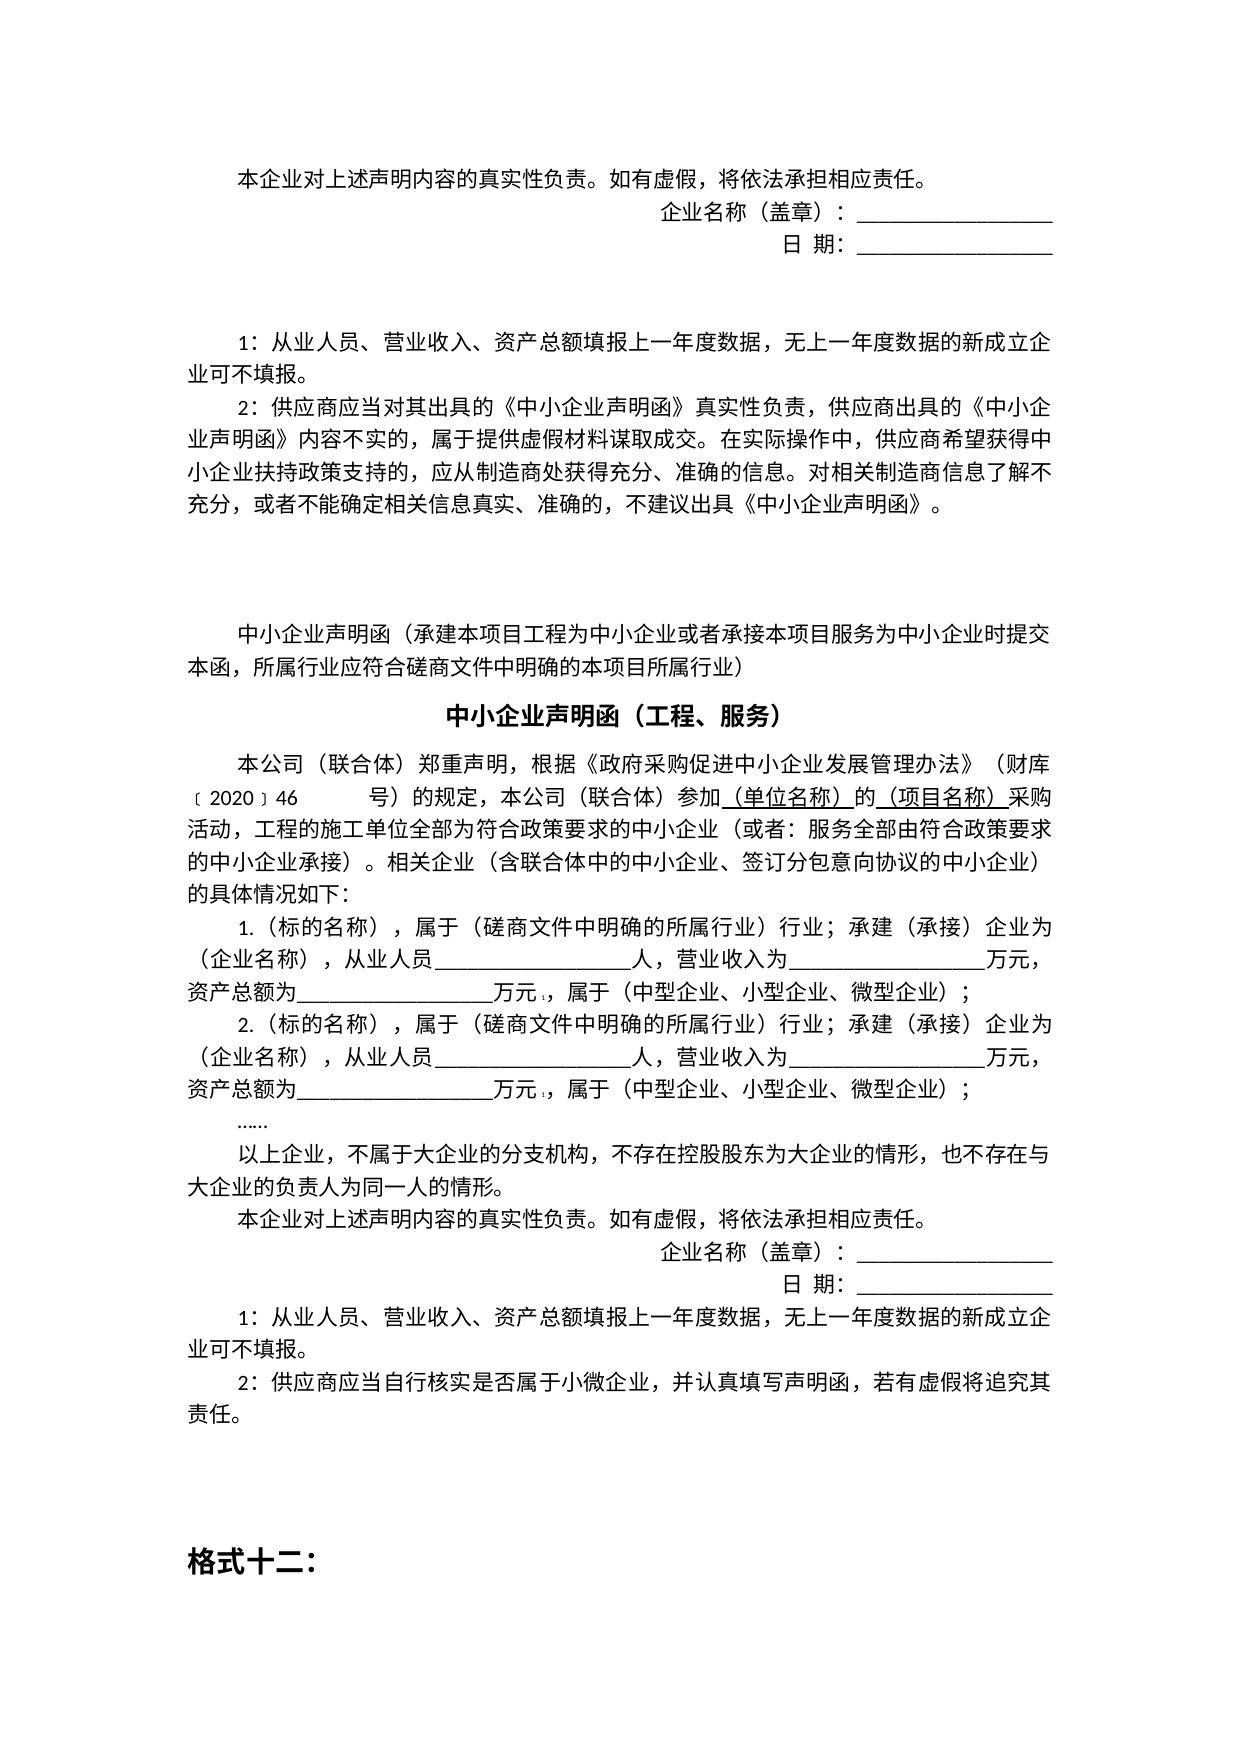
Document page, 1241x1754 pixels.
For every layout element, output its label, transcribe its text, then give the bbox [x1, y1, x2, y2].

text 企业名称（盖章）：__________________ [187, 194, 1053, 227]
text 1：从业人员、营业收入、资产总额填报上一年度数据，无上一年度数据的新成立企业可不填报。 [187, 324, 1053, 389]
text 1.（标的名称），属于（磋商文件中明确的所属行业）行业；承建（承接）企业为（企业名称），从业人员__________________人，营业收入为__________________万元，资产总额为__________________万元1，属于（中型企业、小型企业、微型企业）； [187, 909, 1053, 1007]
text 以上企业，不属于大企业的分支机构，不存在控股股东为大企业的情形，也不存在与大企业的负责人为同一人的情形。 [187, 1137, 1053, 1202]
text 2.（标的名称），属于（磋商文件中明确的所属行业）行业；承建（承接）企业为（企业名称），从业人员__________________人，营业收入为__________________万元，资产总额为__________________万元1，属于（中型企业、小型企业、微型企业）； [187, 1007, 1053, 1104]
text 2：供应商应当对其出具的《中小企业声明函》真实性负责，供应商出具的《中小企业声明函》内容不实的，属于提供虚假材料谋取成交。在实际操作中，供应商希望获得中小企业扶持政策支持的，应从制造商处获得充分、准确的信息。对相关制造商信息了解不充分，或者不能确定相关信息真实、准确的，不建议出具《中小企业声明函》。 [187, 389, 1053, 519]
text 日 期：__________________ [187, 1267, 1053, 1299]
text 日 期：__________________ [187, 227, 1053, 259]
text 格式十二： [187, 1527, 1053, 1592]
text 中小企业声明函（工程、服务） [187, 682, 1053, 747]
text 本公司（联合体）郑重声明，根据《政府采购促进中小企业发展管理办法》（财库﹝2020﹞46 号）的规定，本公司（联合体）参加（单位名称）的（项目名称）采购活动，工程的施工单位全部为符合政策要求的中小企业（或者：服务全部由符合政策要求的中小企业承接）。相关企业（含联合体中的中小企业、签订分包意向协议的中小企业）的具体情况如下： [187, 747, 1053, 909]
text 1：从业人员、营业收入、资产总额填报上一年度数据，无上一年度数据的新成立企业可不填报。 [187, 1299, 1053, 1364]
text 企业名称（盖章）：__________________ [187, 1234, 1053, 1267]
text 本企业对上述声明内容的真实性负责。如有虚假，将依法承担相应责任。 [187, 1202, 1053, 1234]
text …… [187, 1104, 1053, 1137]
text 本企业对上述声明内容的真实性负责。如有虚假，将依法承担相应责任。 [187, 162, 1053, 194]
text 2：供应商应当自行核实是否属于小微企业，并认真填写声明函，若有虚假将追究其责任。 [187, 1364, 1053, 1429]
text 中小企业声明函（承建本项目工程为中小企业或者承接本项目服务为中小企业时提交本函，所属行业应符合磋商文件中明确的本项目所属行业） [187, 617, 1053, 682]
